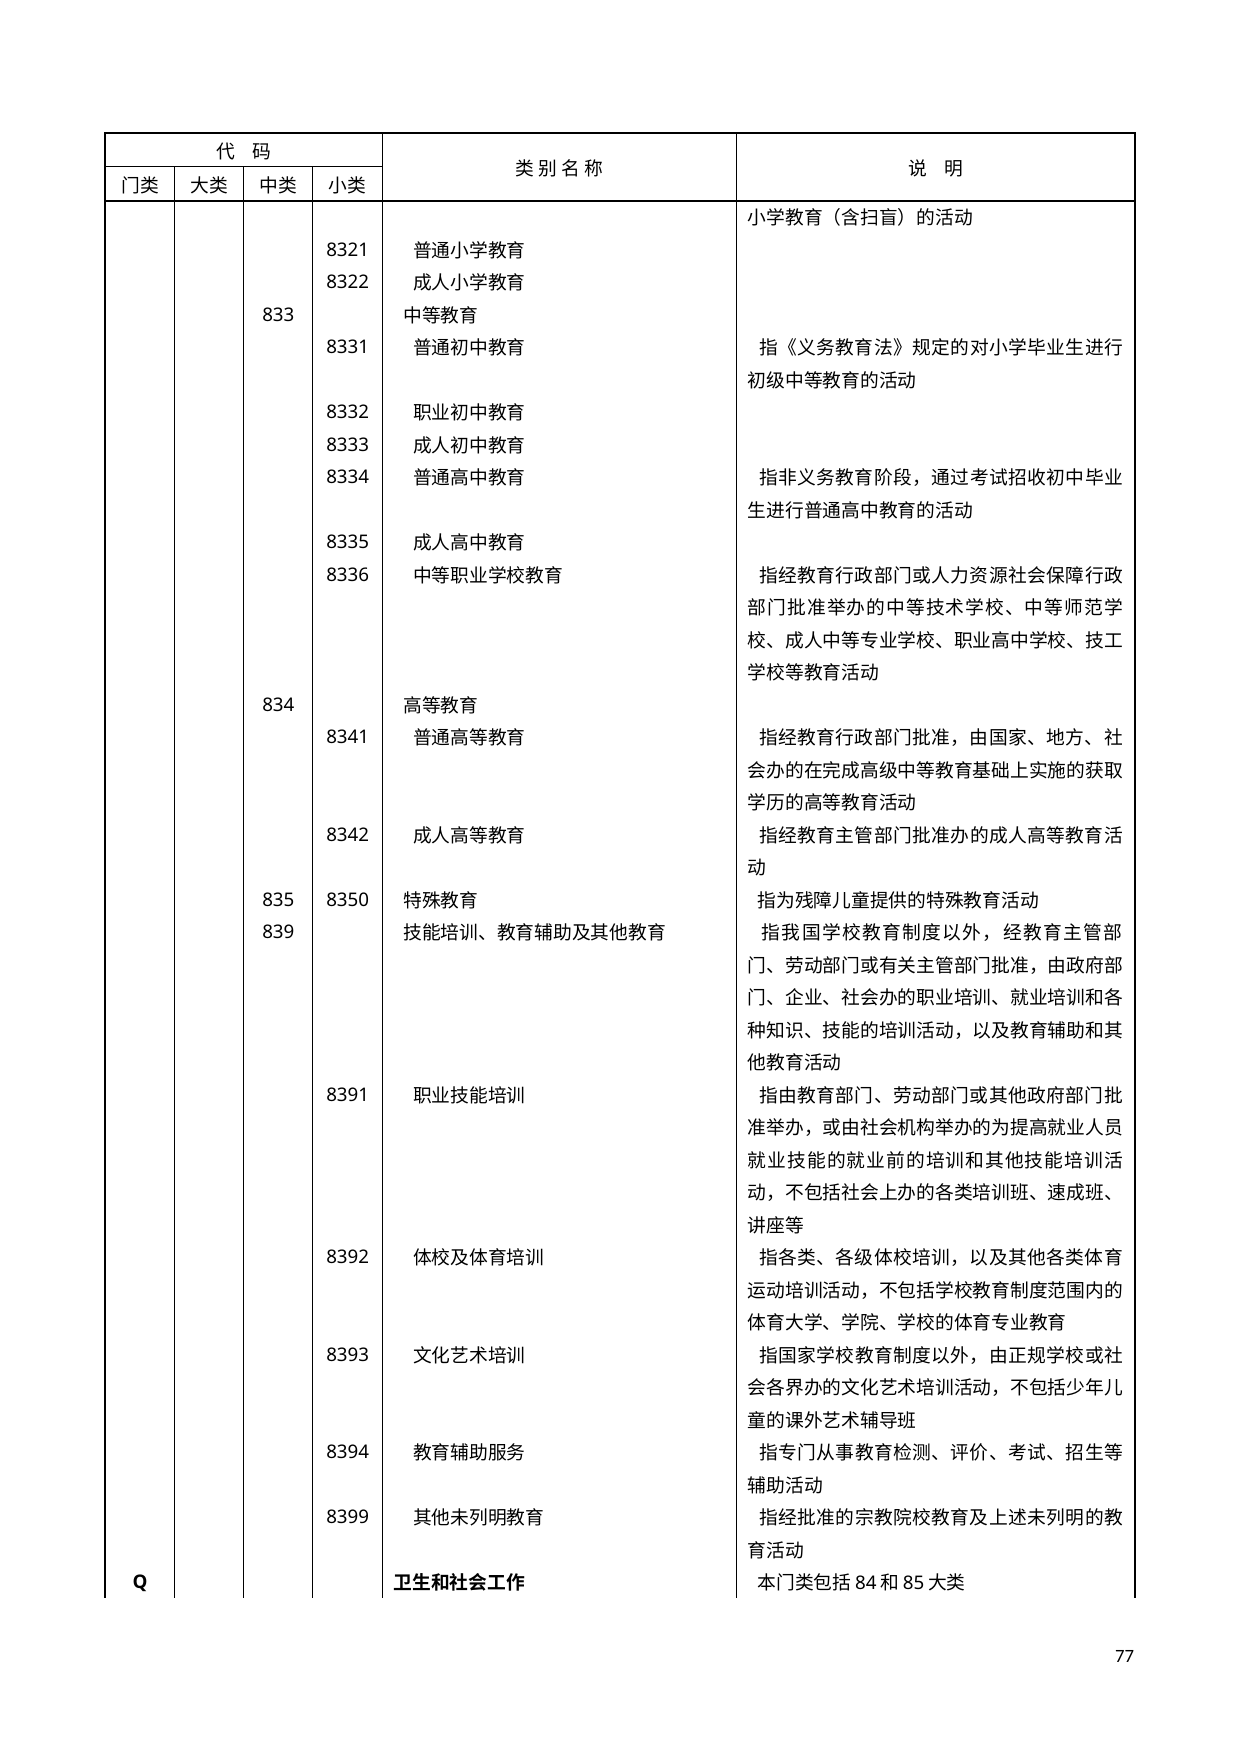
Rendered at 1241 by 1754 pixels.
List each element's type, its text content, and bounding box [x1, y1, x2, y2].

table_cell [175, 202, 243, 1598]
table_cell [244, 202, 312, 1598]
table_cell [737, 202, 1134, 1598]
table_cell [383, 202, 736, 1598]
table_cell 中类 [244, 167, 312, 200]
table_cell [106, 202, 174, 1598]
table_cell 门类 [106, 167, 174, 200]
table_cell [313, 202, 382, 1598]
table_header 代 码 [106, 134, 382, 166]
table_cell 小类 [313, 167, 382, 200]
table_cell 大类 [175, 167, 243, 200]
table_header 说 明 [737, 134, 1134, 200]
table_header 类 别 名 称 [383, 134, 736, 200]
